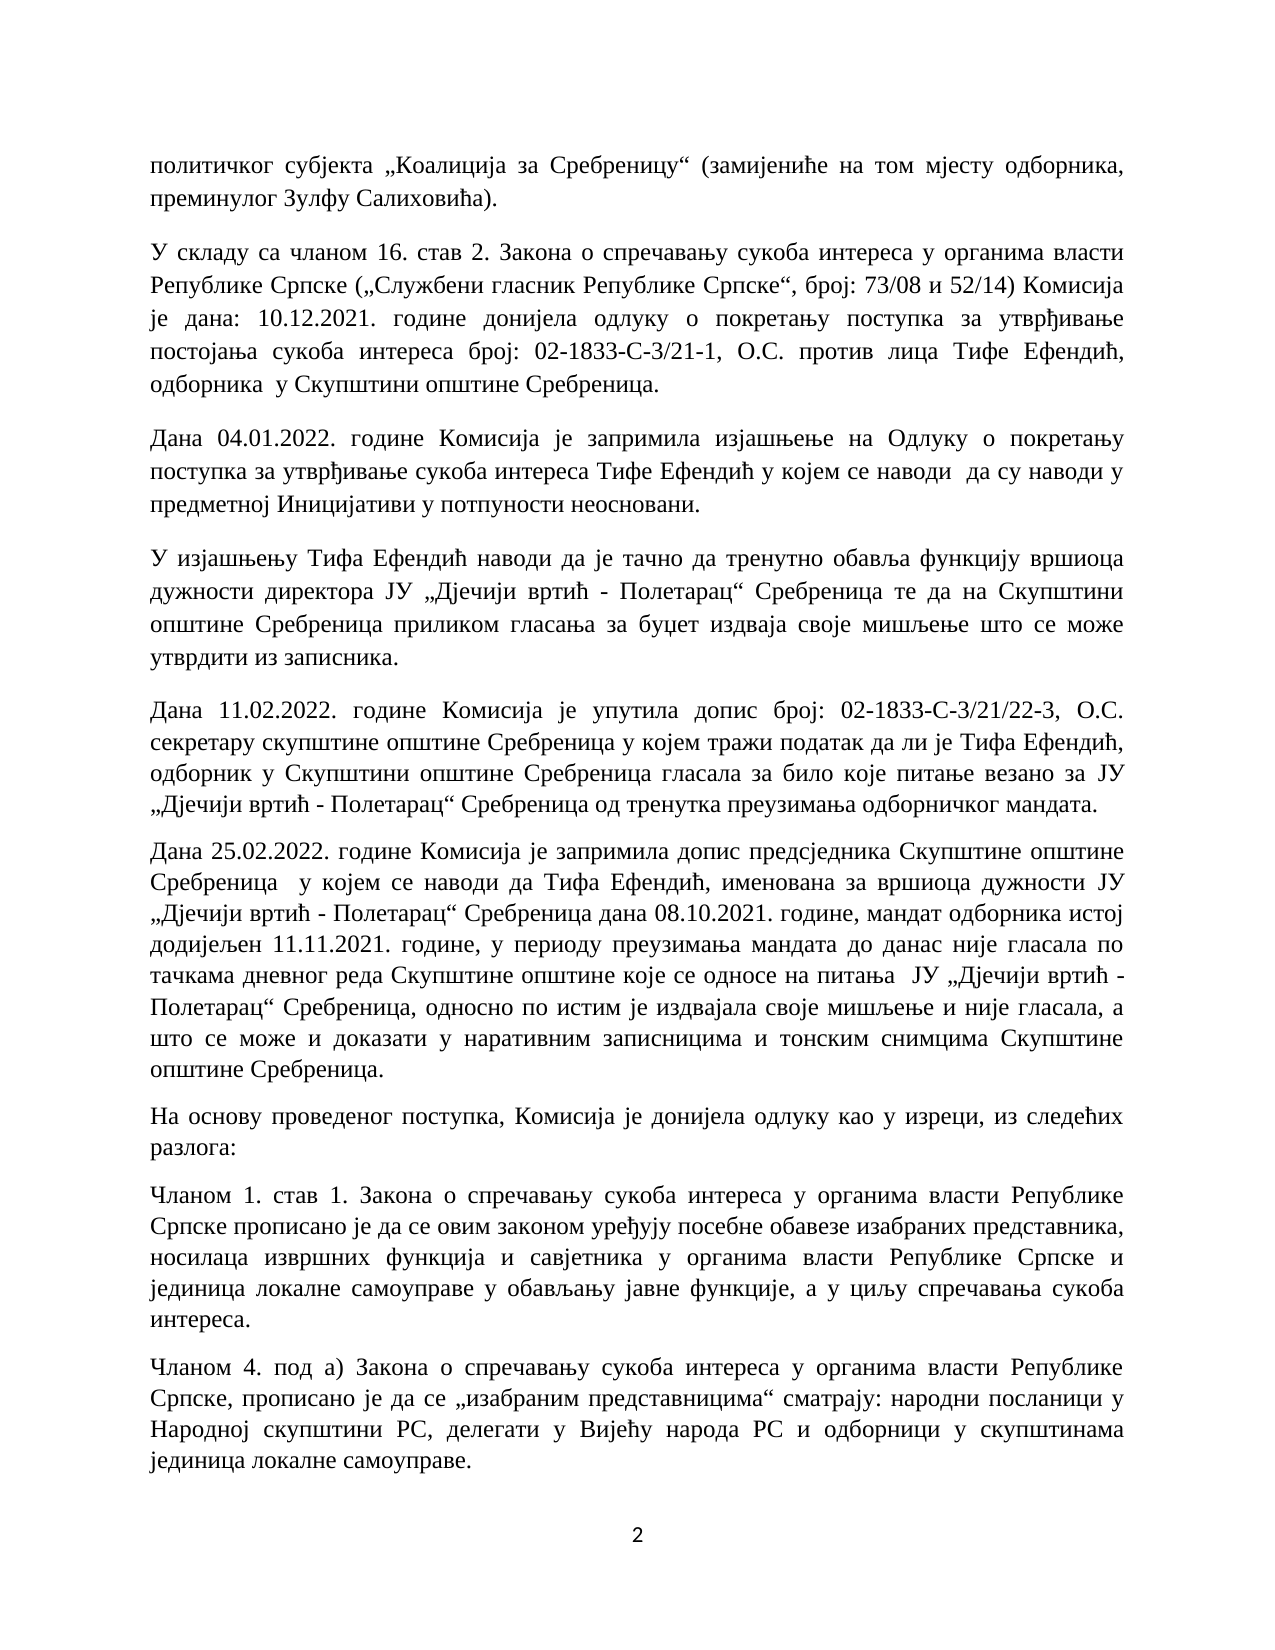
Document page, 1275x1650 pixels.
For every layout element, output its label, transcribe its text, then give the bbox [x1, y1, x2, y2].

text У складу са чланом 16. став 2. Закона о спречавању сукоба интереса у органима власти Републике Српске („Службени гласник Републике Српске“, број: 73/08 и 52/14) Комисија је дана: 10.12.2021. године донијела одлуку о покретању поступка за утврђивање постојања сукоба интереса број: 02-1833-С-3/21-1, О.С. против лица Тифе Ефендић, одборника у Скупштини општине Сребреница. [150, 237, 1125, 398]
text Дана 04.01.2022. године Комисија је запримила изјашњење на Одлуку о покретању поступка за утврђивање сукоба интереса Тифе Ефендић у којем се наводи да су наводи у предметној Иницијативи у потпуности неосновани. [150, 423, 1125, 518]
text Дана 11.02.2022. године Комисија је упутила допис број: 02-1833-С-3/21/22-3, О.С. секретару скупштине општине Сребреница у којем тражи податак да ли је Тифа Ефендић, одборник у Скупштини општине Сребреница гласала за било које питање везано за ЈУ „Дјечији вртић - Полетарац“ Сребреница од тренутка преузимања одборничког мандата. [150, 696, 1125, 817]
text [150, 150, 1125, 212]
text У изјашњењу Тифа Ефендић наводи да је тачно да тренутно обавља функцију вршиоца дужности директора ЈУ „Дјечији вртић - Полетарац“ Сребреница те да на Скупштини општине Сребреница приликом гласања за буџет издваја своје мишљење што се може утврдити из записника. [150, 543, 1125, 671]
text На основу проведеног поступка, Комисија је донијела одлуку као у изреци, из следећих разлога: [150, 1101, 1125, 1161]
text Чланом 4. под а) Закона о спречавању сукоба интереса у органима власти Републике Српске, прописано је да се „изабраним представницима“ сматрају: народни посланици у Народној скупштини РС, делегати у Вијећу народа РС и одборници у скупштинама јединица локалне самоуправе. [150, 1352, 1125, 1474]
text Чланом 1. став 1. Закона о спречавању сукоба интереса у органима власти Републике Српске прописано је да се овим законом уређују посебне обавезе изабраних представника, носилаца извршних функција и савјетника у органима власти Републике Српске и јединица локалне самоуправе у обављању јавне функције, а у циљу спречавања сукоба интереса. [150, 1180, 1125, 1333]
text Дана 25.02.2022. године Комисија је запримила допис предсједника Скупштине општине Сребреница у којем се наводи да Тифа Ефендић, именована за вршиоца дужности ЈУ „Дјечији вртић - Полетарац“ Сребреница дана 08.10.2021. године, мандат одборника истој додијељен 11.11.2021. године, у периоду преузимања мандата до данас није гласала по тачкама дневног реда Скупштине општине које се односе на питања ЈУ „Дјечији вртић - Полетарац“ Сребреница, односно по истим је издвајала своје мишљење и није гласала, а што се може и доказати у наративним записницима и тонским снимцима Скупштине општине Сребреница. [150, 836, 1125, 1082]
